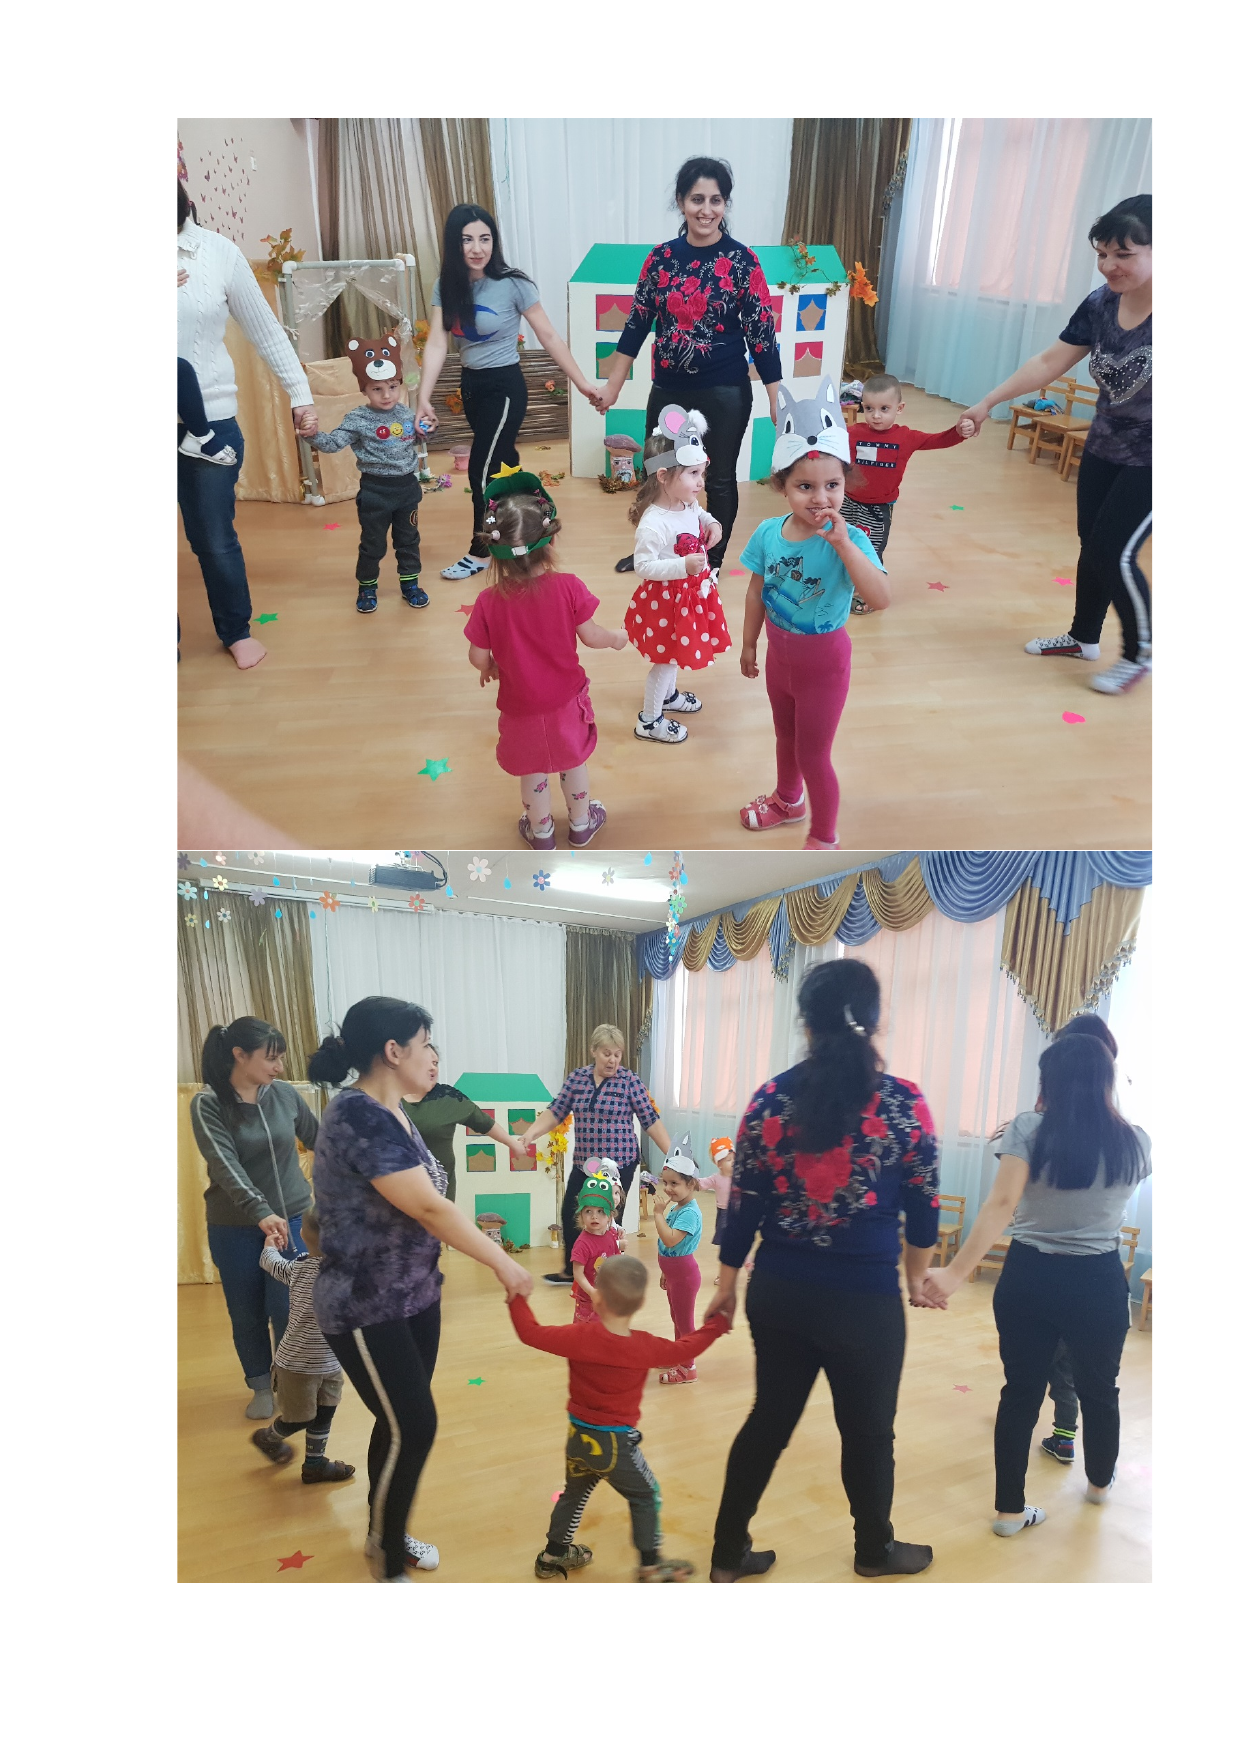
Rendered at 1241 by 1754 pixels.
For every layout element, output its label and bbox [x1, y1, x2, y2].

picture [177, 118, 1153, 850]
picture [177, 851, 1153, 1583]
